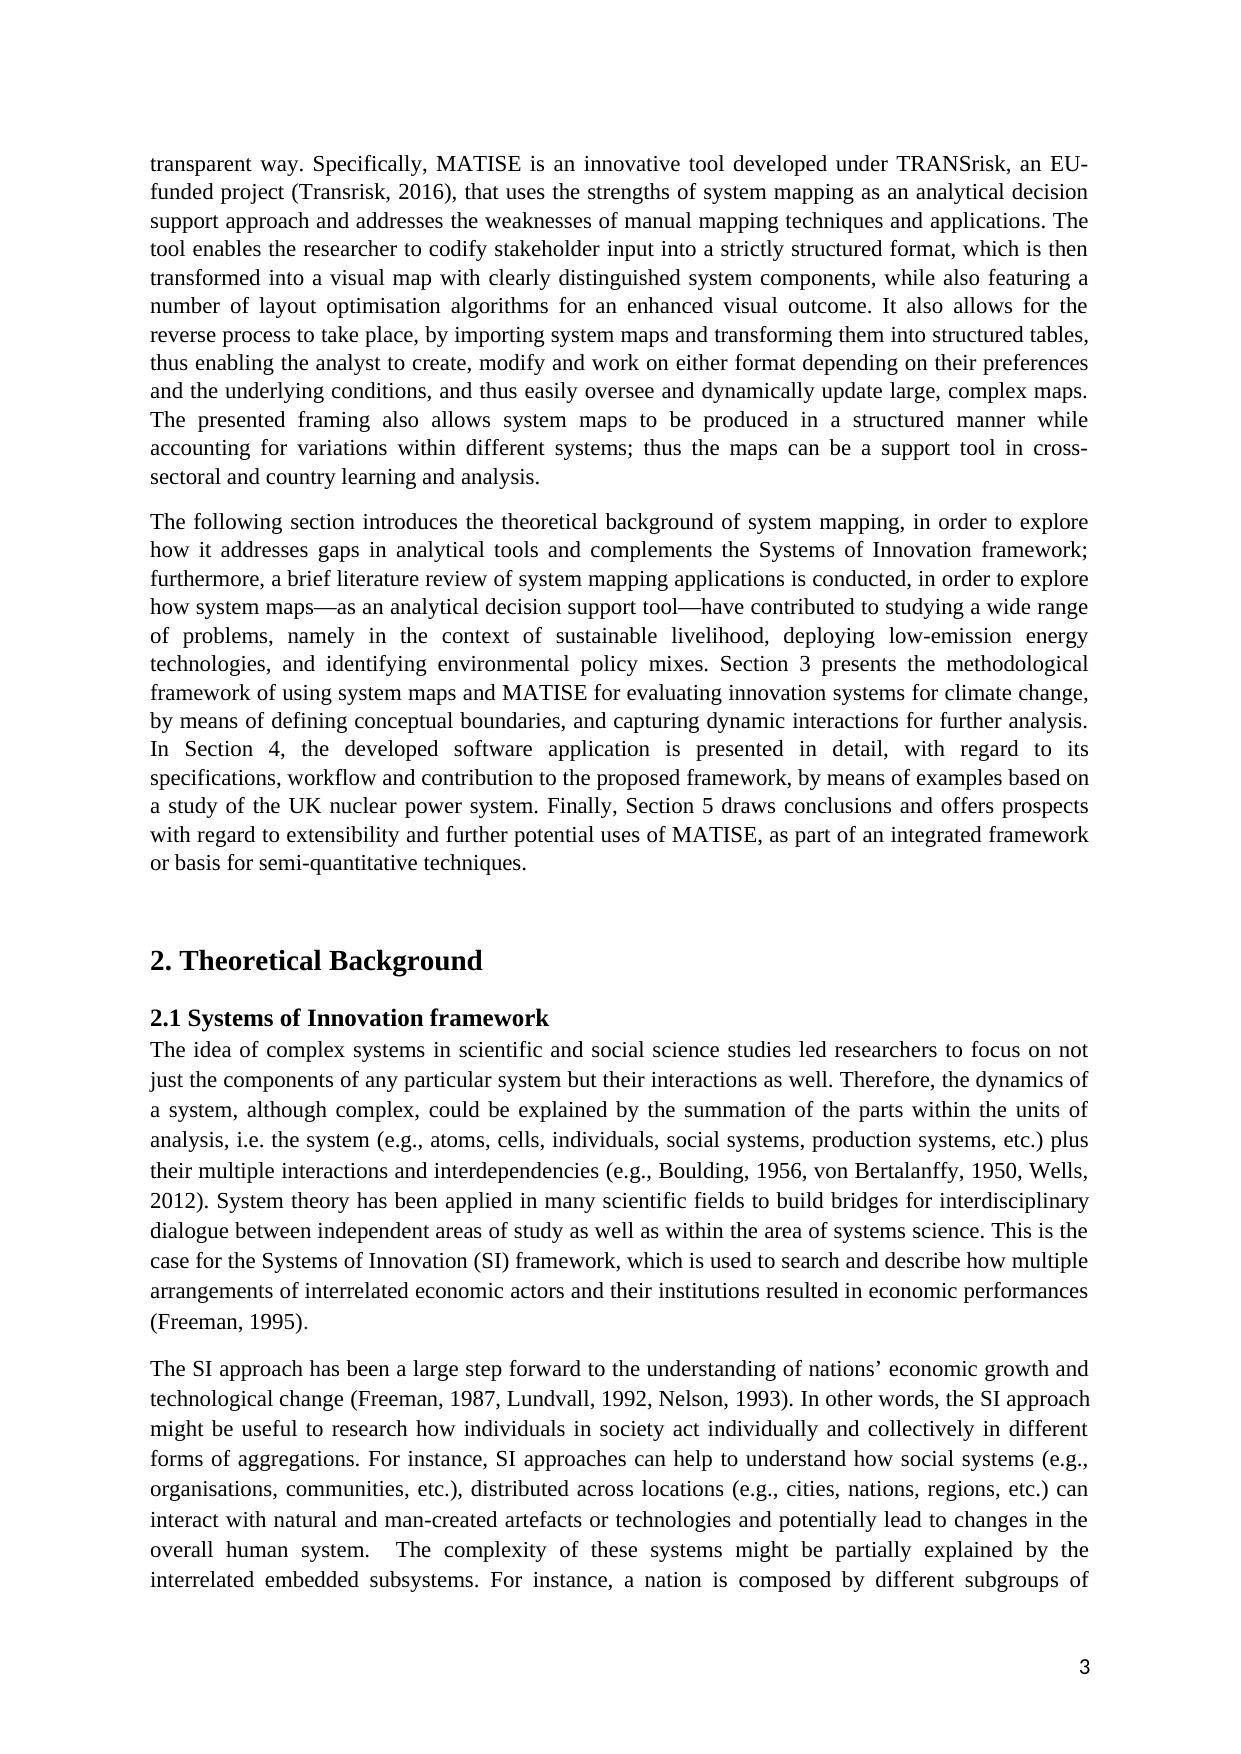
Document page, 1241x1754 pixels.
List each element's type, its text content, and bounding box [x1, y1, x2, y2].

subtitle 2.1 Systems of Innovation framework [150, 1003, 1090, 1032]
text The idea of complex systems in scientific and social science studies led researchers to focus on not just the components of any particular system but their interactions as well. Therefore, the dynamics of a system, although complex, could be explained by the summation of the parts within the units of analysis, i.e. the system (e.g., atoms, cells, individuals, social systems, production systems, etc.) plus their multiple interactions and interdependencies (e.g., Boulding, 1956, von Bertalanffy, 1950, Wells, 2012). System theory has been applied in many scientific fields to build bridges for interdisciplinary dialogue between independent areas of study as well as within the area of systems science. This is the case for the Systems of Innovation (SI) framework, which is used to search and describe how multiple arrangements of interrelated economic actors and their institutions resulted in economic performances (Freeman, 1995). [150, 1036, 1090, 1334]
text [150, 1355, 1090, 1592]
subtitle 2. Theoretical Background [150, 943, 1090, 977]
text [150, 150, 1090, 489]
text The following section introduces the theoretical background of system mapping, in order to explore how it addresses gaps in analytical tools and complements the Systems of Innovation framework; furthermore, a brief literature review of system mapping applications is conducted, in order to explore how system maps—as an analytical decision support tool—have contributed to studying a wide range of problems, namely in the context of sustainable livelihood, deploying low-emission energy technologies, and identifying environmental policy mixes. Section 3 presents the methodological framework of using system maps and MATISE for evaluating innovation systems for climate change, by means of defining conceptual boundaries, and capturing dynamic interactions for further analysis. In Section 4, the developed software application is presented in detail, with regard to its specifications, workflow and contribution to the proposed framework, by means of examples based on a study of the UK nuclear power system. Finally, Section 5 draws conclusions and offers prospects with regard to extensibility and further potential uses of MATISE, as part of an integrated framework or basis for semi-quantitative techniques. [150, 508, 1090, 876]
